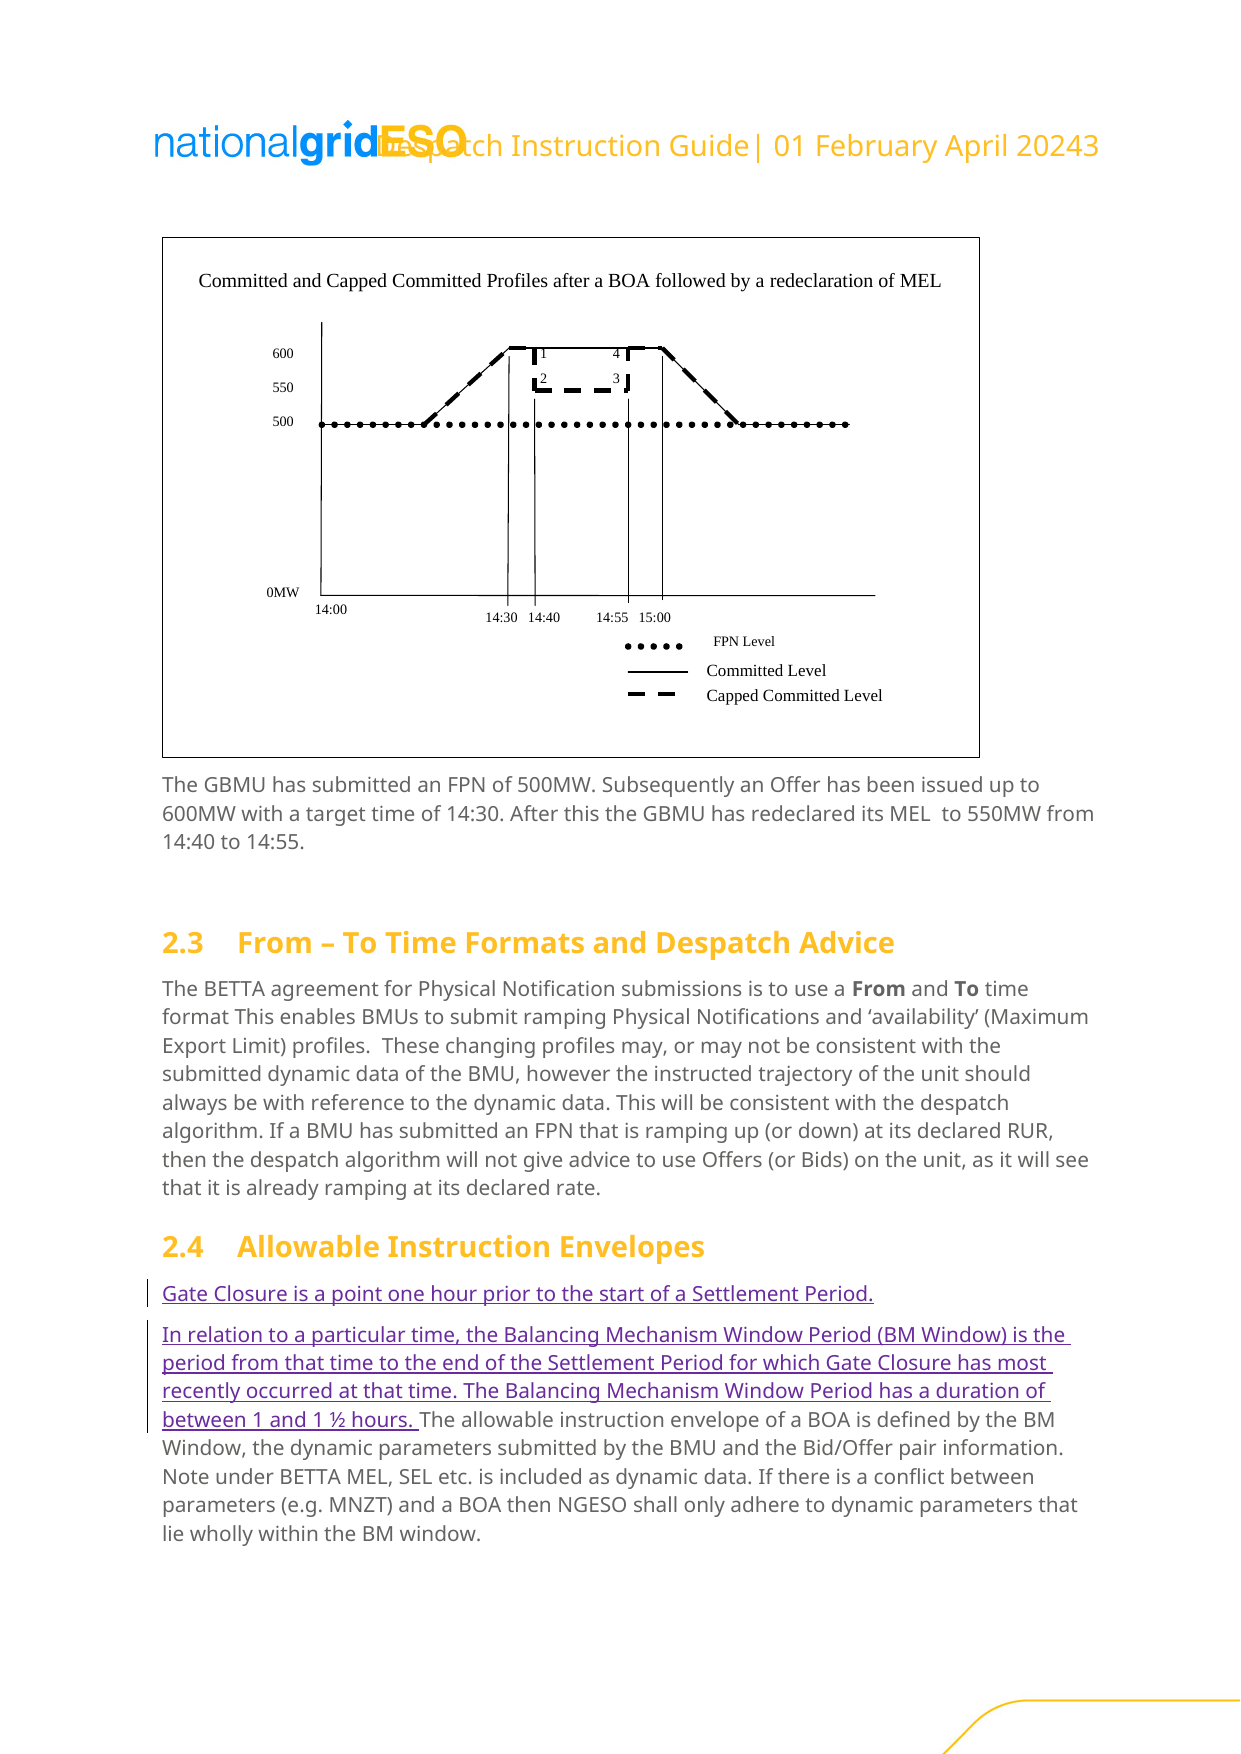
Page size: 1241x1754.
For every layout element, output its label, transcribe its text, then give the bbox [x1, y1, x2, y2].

text The allowable instruction envelope of a BOA is defined by the BM Window, the dynamic parameters submitted by the BMU and the Bid/Offer pair information. Note under BETTA MEL, SEL etc. is included as dynamic data. If there is a conflict between parameters (e.g. MNZT) and a BOA then NGESO shall only adhere to dynamic parameters that lie wholly within the BM window. [162, 1320, 1100, 1547]
subtitle 2.4 Allowable Instruction Envelopes [162, 1227, 1100, 1266]
text The GBMU has submitted an FPN of 500MW. Subsequently an Offer has been issued up to 600MW with a target time of 14:30. After this the GBMU has redeclared its MEL to 550MW from 14:40 to 14:55. [162, 771, 1100, 856]
text The BETTA agreement for Physical Notification submissions is to use a From and To time format This enables BMUs to submit ramping Physical Notifications and ‘availability’ (Maximum Export Limit) profiles. These changing profiles may, or may not be consistent with the submitted dynamic data of the BMU, however the instructed trajectory of the unit should always be with reference to the dynamic data. This will be consistent with the despatch algorithm. If a BMU has submitted an FPN that is ramping up (or down) at its declared RUR, then the despatch algorithm will not give advice to use Offers (or Bids) on the unit, as it will see that it is already ramping at its declared rate. [162, 974, 1100, 1202]
picture [49, 45, 1241, 1754]
subtitle 2.3 From – To Time Formats and Despatch Advice [162, 922, 1100, 962]
